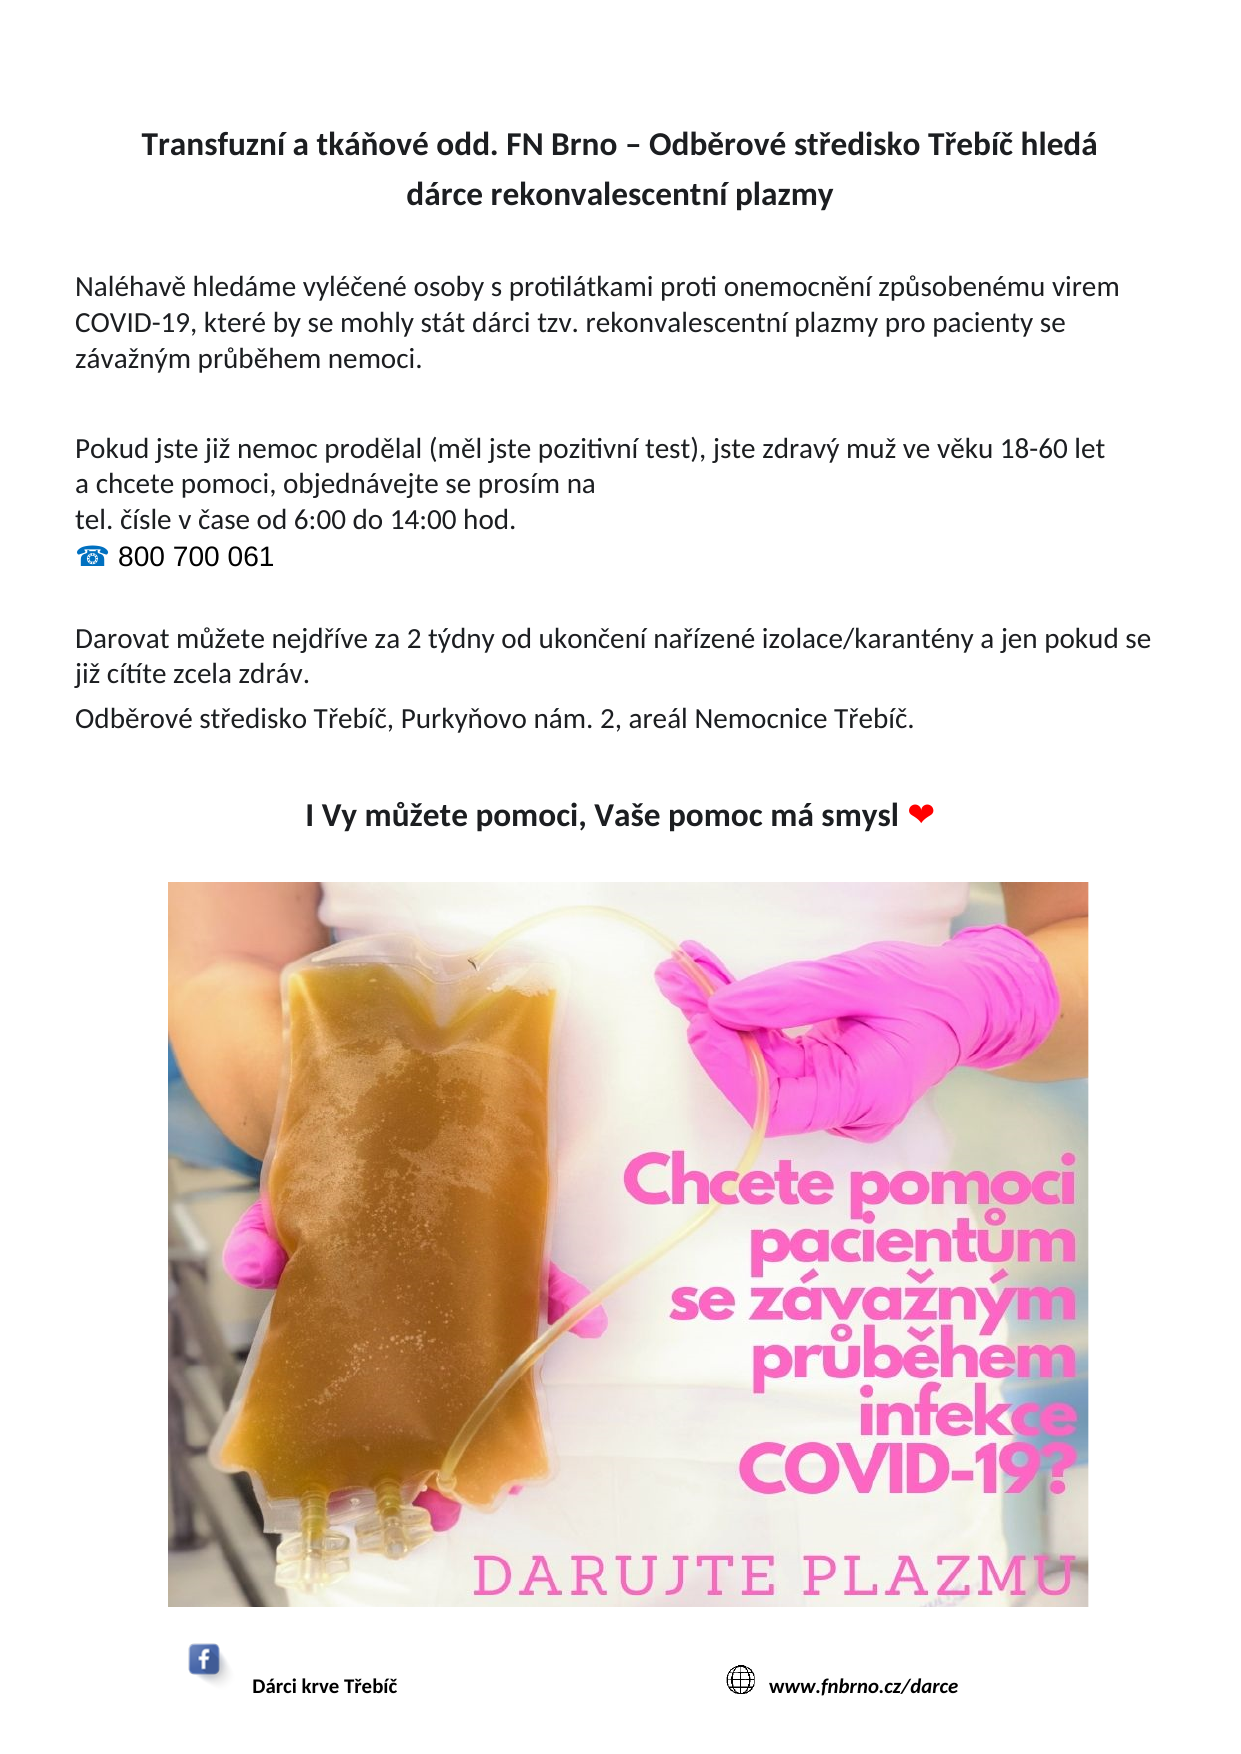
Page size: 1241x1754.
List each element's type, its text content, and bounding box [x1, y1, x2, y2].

text tel. čísle v čase od 6:00 do 14:00 hod. ☎️ 800 700 061 [75, 501, 1165, 575]
picture [169, 1625, 238, 1694]
text Transfuzní a tkáňové odd. FN Brno – Odběrové středisko Třebíč hledá [75, 123, 1165, 164]
text dárce rekonvalescentní plazmy [75, 173, 1165, 214]
picture [726, 1665, 755, 1694]
text I Vy můžete pomoci, Vaše pomoc má smysl ❤️ [75, 791, 1165, 836]
picture [168, 882, 1089, 1607]
text Pokud jste již nemoc prodělal (měl jste pozitivní test), jste zdravý muž ve věku 18-60 let [75, 430, 1165, 465]
text Darovat můžete nejdříve za 2 týdny od ukončení nařízené izolace/karantény a jen pokud se již cítíte zcela zdráv. [75, 620, 1165, 691]
text Odběrové středisko Třebíč, Purkyňovo nám. 2, areál Nemocnice Třebíč. [75, 701, 1165, 736]
text Dárci krve Třebíč www.fnbrno.cz/darce [75, 1625, 1165, 1699]
text Naléhavě hledáme vyléčené osoby s protilátkami proti onemocnění způsobenému virem COVID-19, které by se mohly stát dárci tzv. rekonvalescentní plazmy pro pacienty se závažným průběhem nemoci. [75, 268, 1165, 375]
text a chcete pomoci, objednávejte se prosím na [75, 465, 1165, 501]
